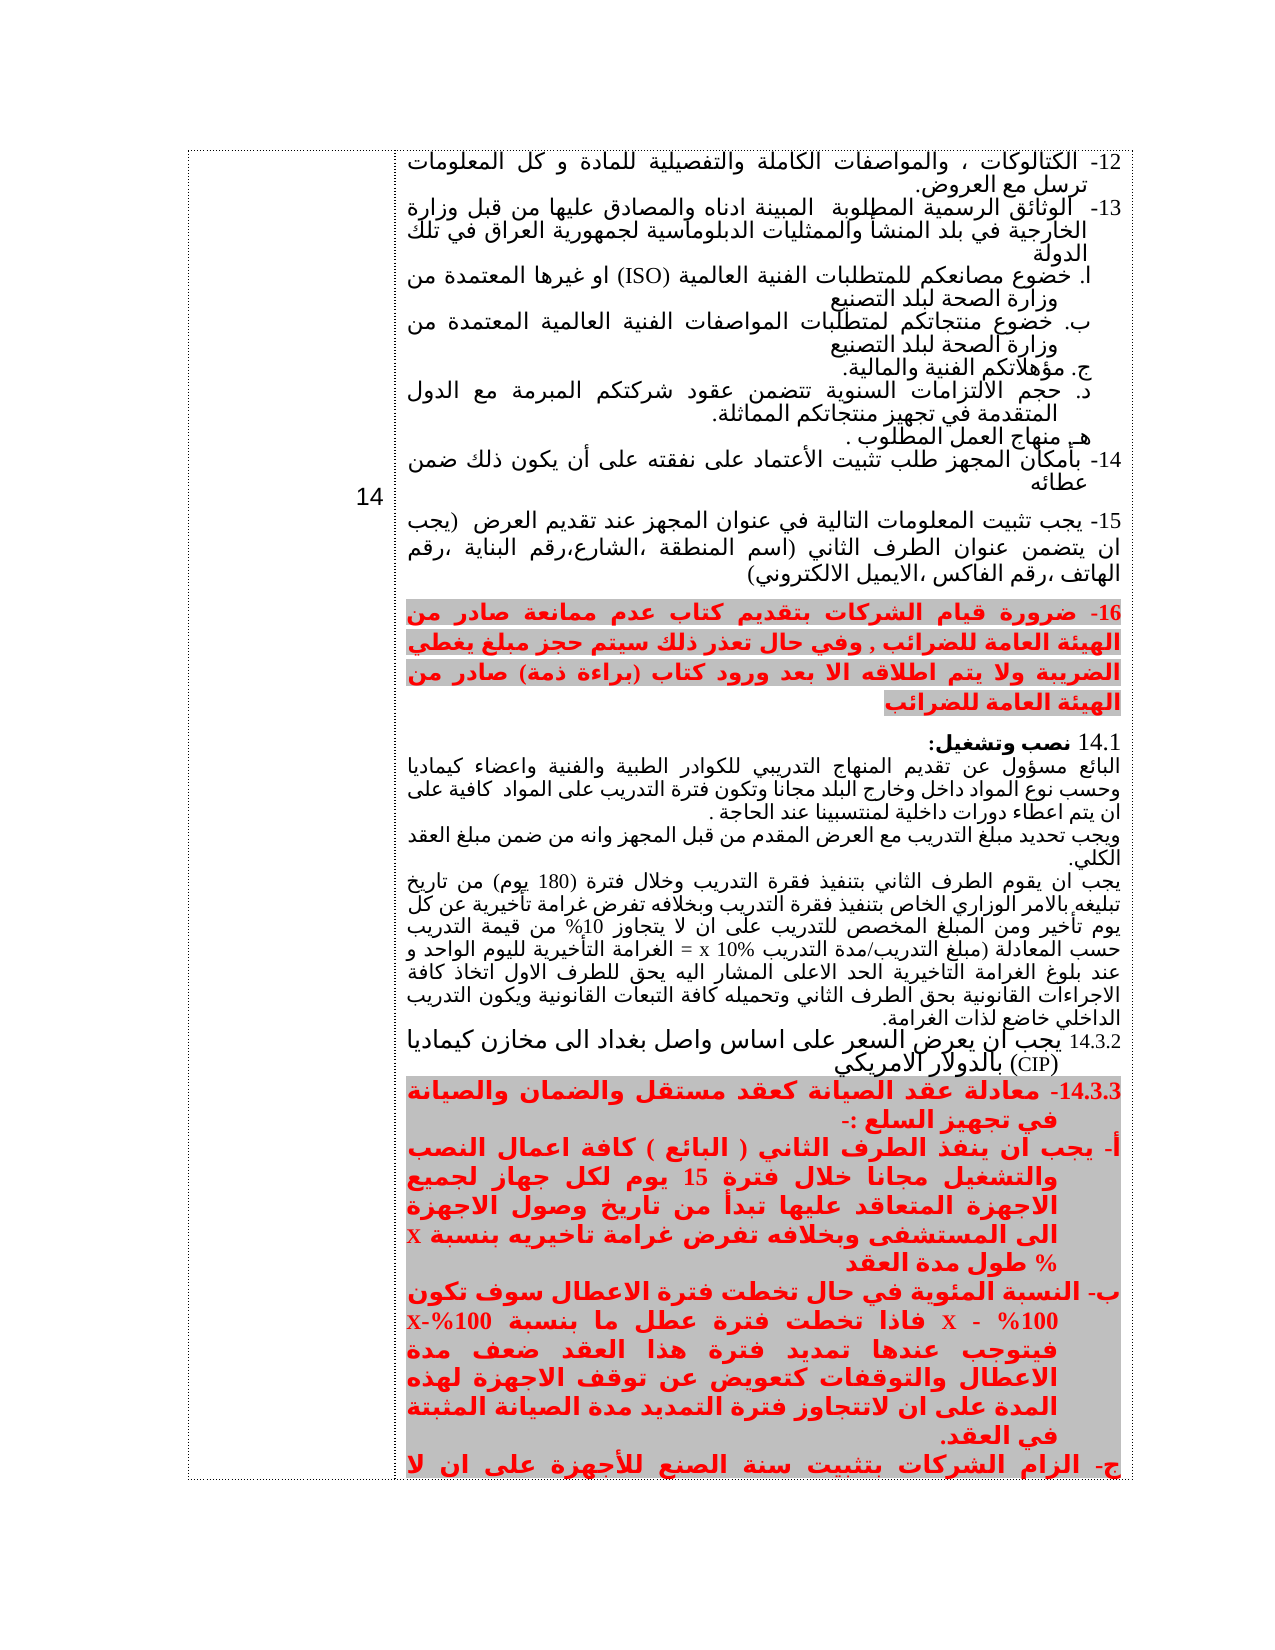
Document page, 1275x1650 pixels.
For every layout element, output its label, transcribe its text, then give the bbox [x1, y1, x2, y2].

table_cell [395, 150, 1132, 1478]
table_cell 12.1 14 [188, 150, 395, 1478]
